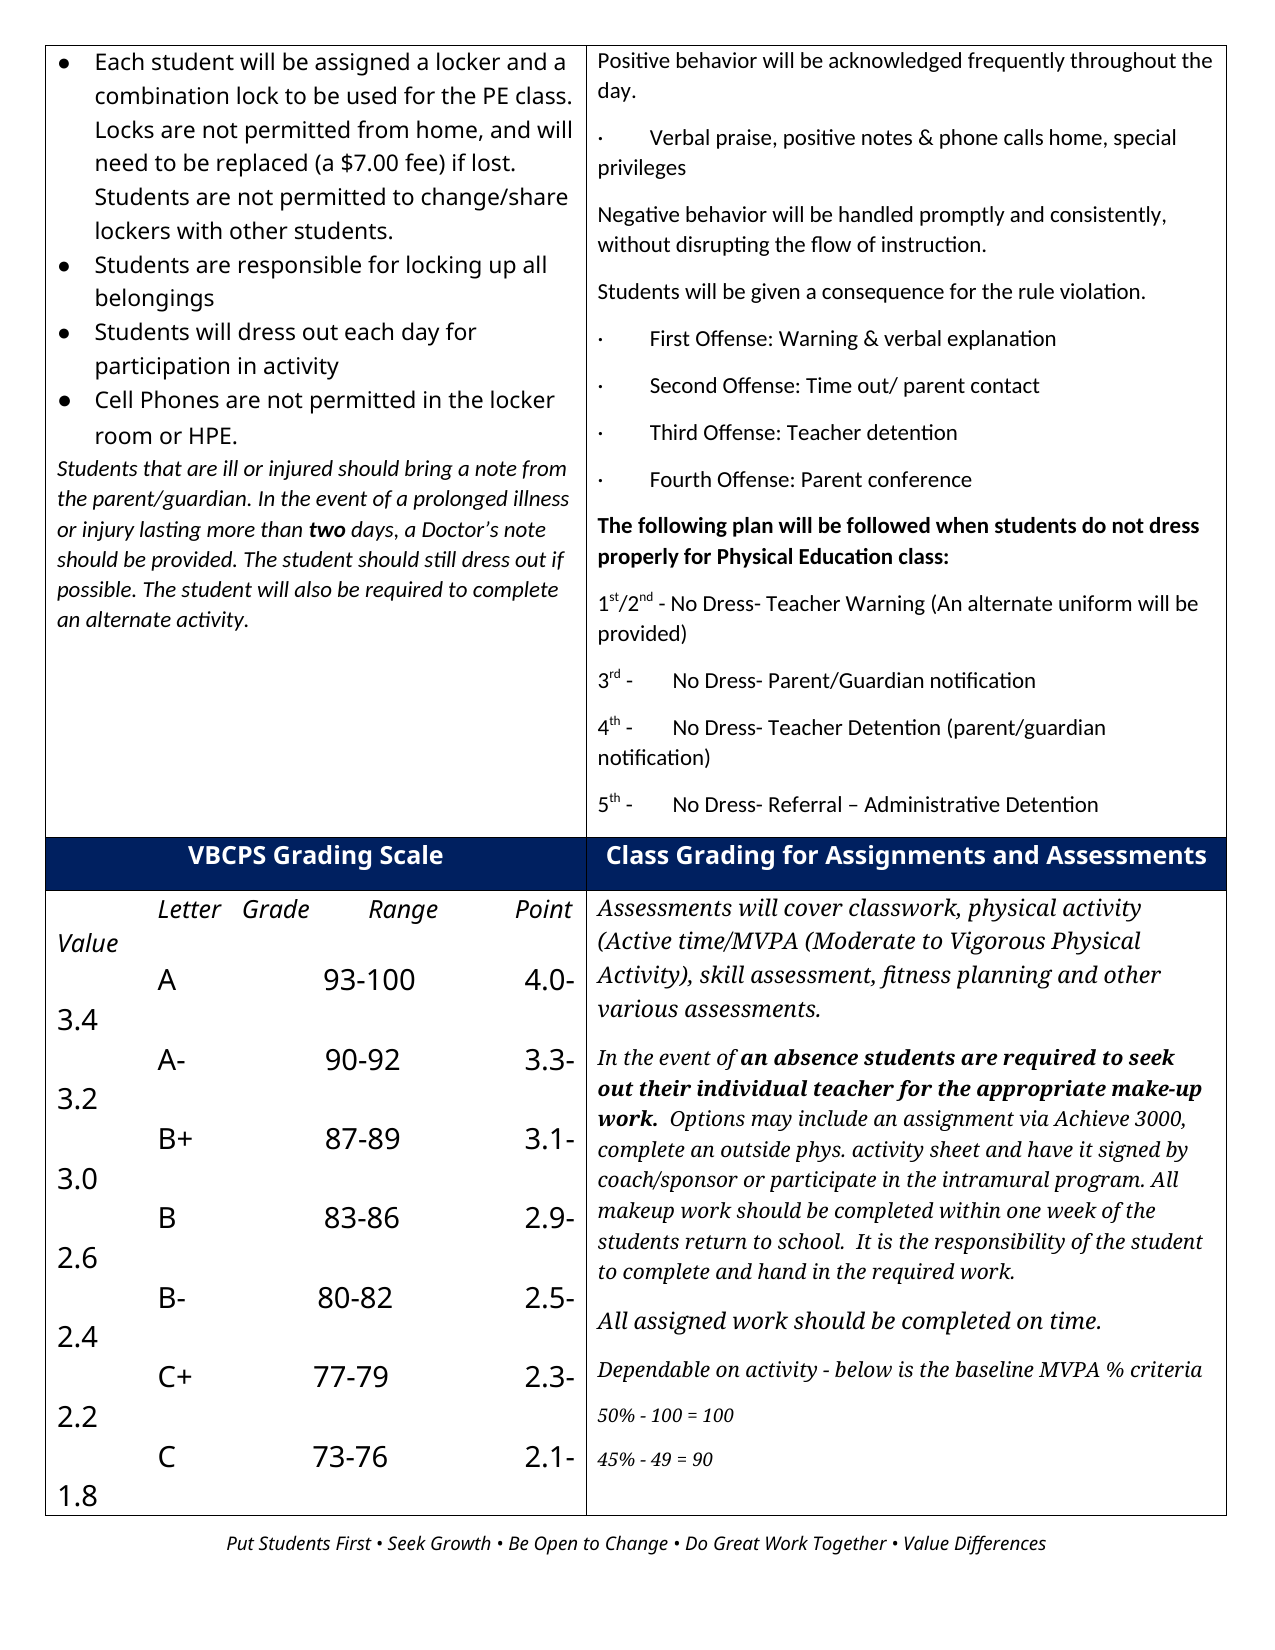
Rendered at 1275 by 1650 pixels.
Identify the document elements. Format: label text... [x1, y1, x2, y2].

table_cell Class Grading for Assignments and Assessments [587, 838, 1226, 890]
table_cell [46, 891, 586, 1515]
table_cell VBCPS Grading Scale [46, 838, 586, 890]
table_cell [587, 891, 1226, 1515]
table_cell Positive behavior will be acknowledged frequently throughout the day. · Verbal praise, positive notes & phone calls home, special privileges Negative behavior will be handled promptly and consistently, without disrupting the flow of instruction. Students will be given a consequence for the rule violation. · First Offense: Warning & verbal explanation · Second Offense: Time out/ parent contact · Third Offense: Teacher detention · Fourth Offense: Parent conference The following plan will be followed when students do not dress properly for Physical Education class: 1st/2nd - No Dress- Teacher Warning (An alternate uniform will be provided) 3rd - No Dress- Parent/Guardian notification 4th - No Dress- Teacher Detention (parent/guardian notification) 5th - No Dress- Referral – Administrative Detention [587, 46, 1226, 837]
table_cell Each student will be assigned a locker and a combination lock to be used for the PE class. Locks are not permitted from home, and will need to be replaced (a $7.00 fee) if lost. Students are not permitted to change/share lockers with other students. Students are responsible for locking up all belongings Students will dress out each day for participation in activity Cell Phones are not permitted in the locker room or HPE. Students that are ill or injured should bring a note from the parent/guardian. In the event of a prolonged illness or injury lasting more than two days, a Doctor’s note should be provided. The student should still dress out if possible. The student will also be required to complete an alternate activity. [46, 46, 586, 837]
